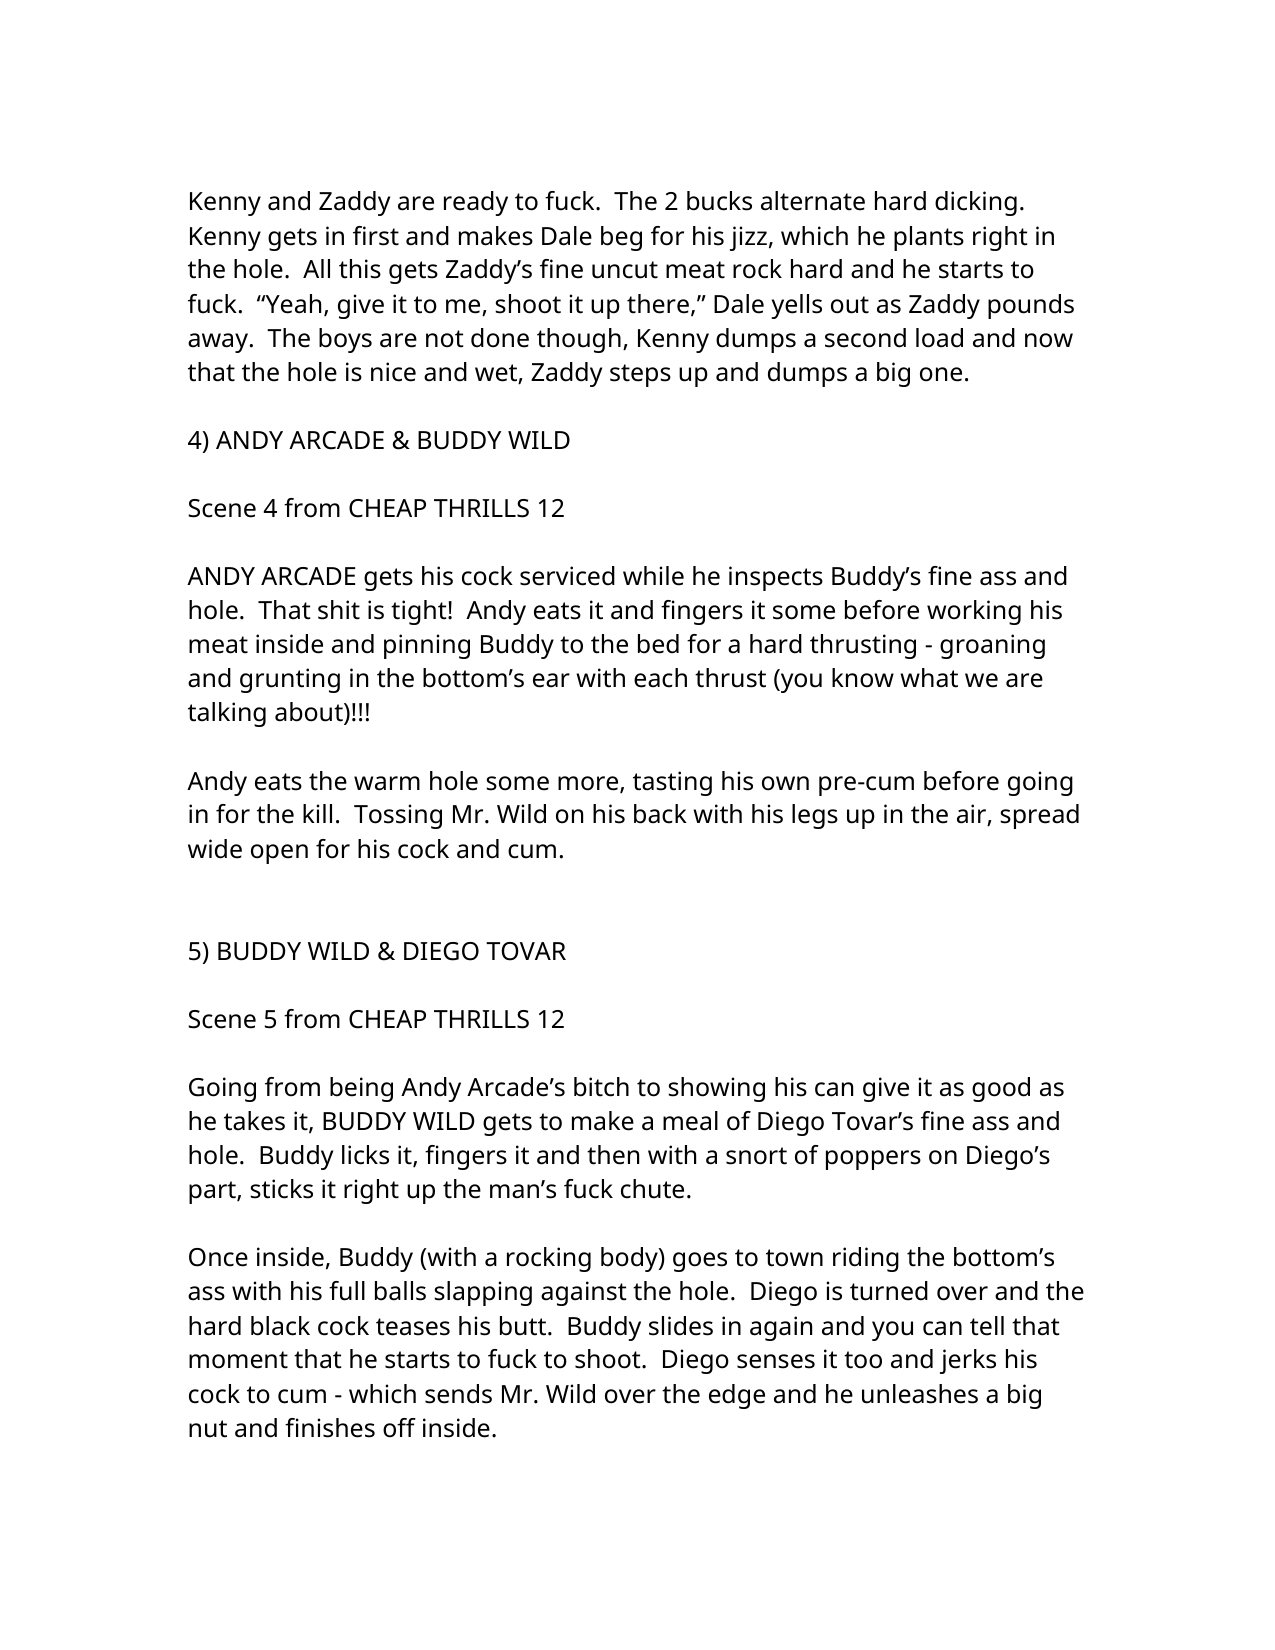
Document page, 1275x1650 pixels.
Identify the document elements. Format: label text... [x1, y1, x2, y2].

text Scene 4 from CHEAP THRILLS 12 [187, 491, 1087, 525]
text Going from being Andy Arcade’s bitch to showing his can give it as good as he takes it, BUDDY WILD gets to make a meal of Diego Tovar’s fine ass and hole. Buddy licks it, fingers it and then with a snort of poppers on Diego’s part, sticks it right up the man’s fuck chute. [187, 1070, 1087, 1206]
text Once inside, Buddy (with a rocking body) goes to town riding the bottom’s ass with his full balls slapping against the hole. Diego is turned over and the hard black cock teases his butt. Buddy slides in again and you can tell that moment that he starts to fuck to shoot. Diego senses it too and jerks his cock to cum - which sends Mr. Wild over the edge and he unleashes a big nut and finishes off inside. [187, 1240, 1087, 1444]
text 5) BUDDY WILD & DIEGO TOVAR [187, 933, 1087, 967]
text Andy eats the warm hole some more, tasting his own pre-cum before going in for the kill. Tossing Mr. Wild on his back with his legs up in the air, spread wide open for his cock and cum. [187, 763, 1087, 865]
text ANDY ARCADE gets his cock serviced while he inspects Buddy’s fine ass and hole. That shit is tight! Andy eats it and fingers it some before working his meat inside and pinning Buddy to the bed for a hard thrusting - groaning and grunting in the bottom’s ear with each thrust (you know what we are talking about)!!! [187, 559, 1087, 729]
text Kenny and Zaddy are ready to fuck. The 2 bucks alternate hard dicking. Kenny gets in first and makes Dale beg for his jizz, which he plants right in the hole. All this gets Zaddy’s fine uncut meat rock hard and he starts to fuck. “Yeah, give it to me, shoot it up there,” Dale yells out as Zaddy pounds away. The boys are not done though, Kenny dumps a second load and now that the hole is nice and wet, Zaddy steps up and dumps a big one. [187, 184, 1087, 388]
text 4) ANDY ARCADE & BUDDY WILD [187, 422, 1087, 457]
text Scene 5 from CHEAP THRILLS 12 [187, 1002, 1087, 1036]
